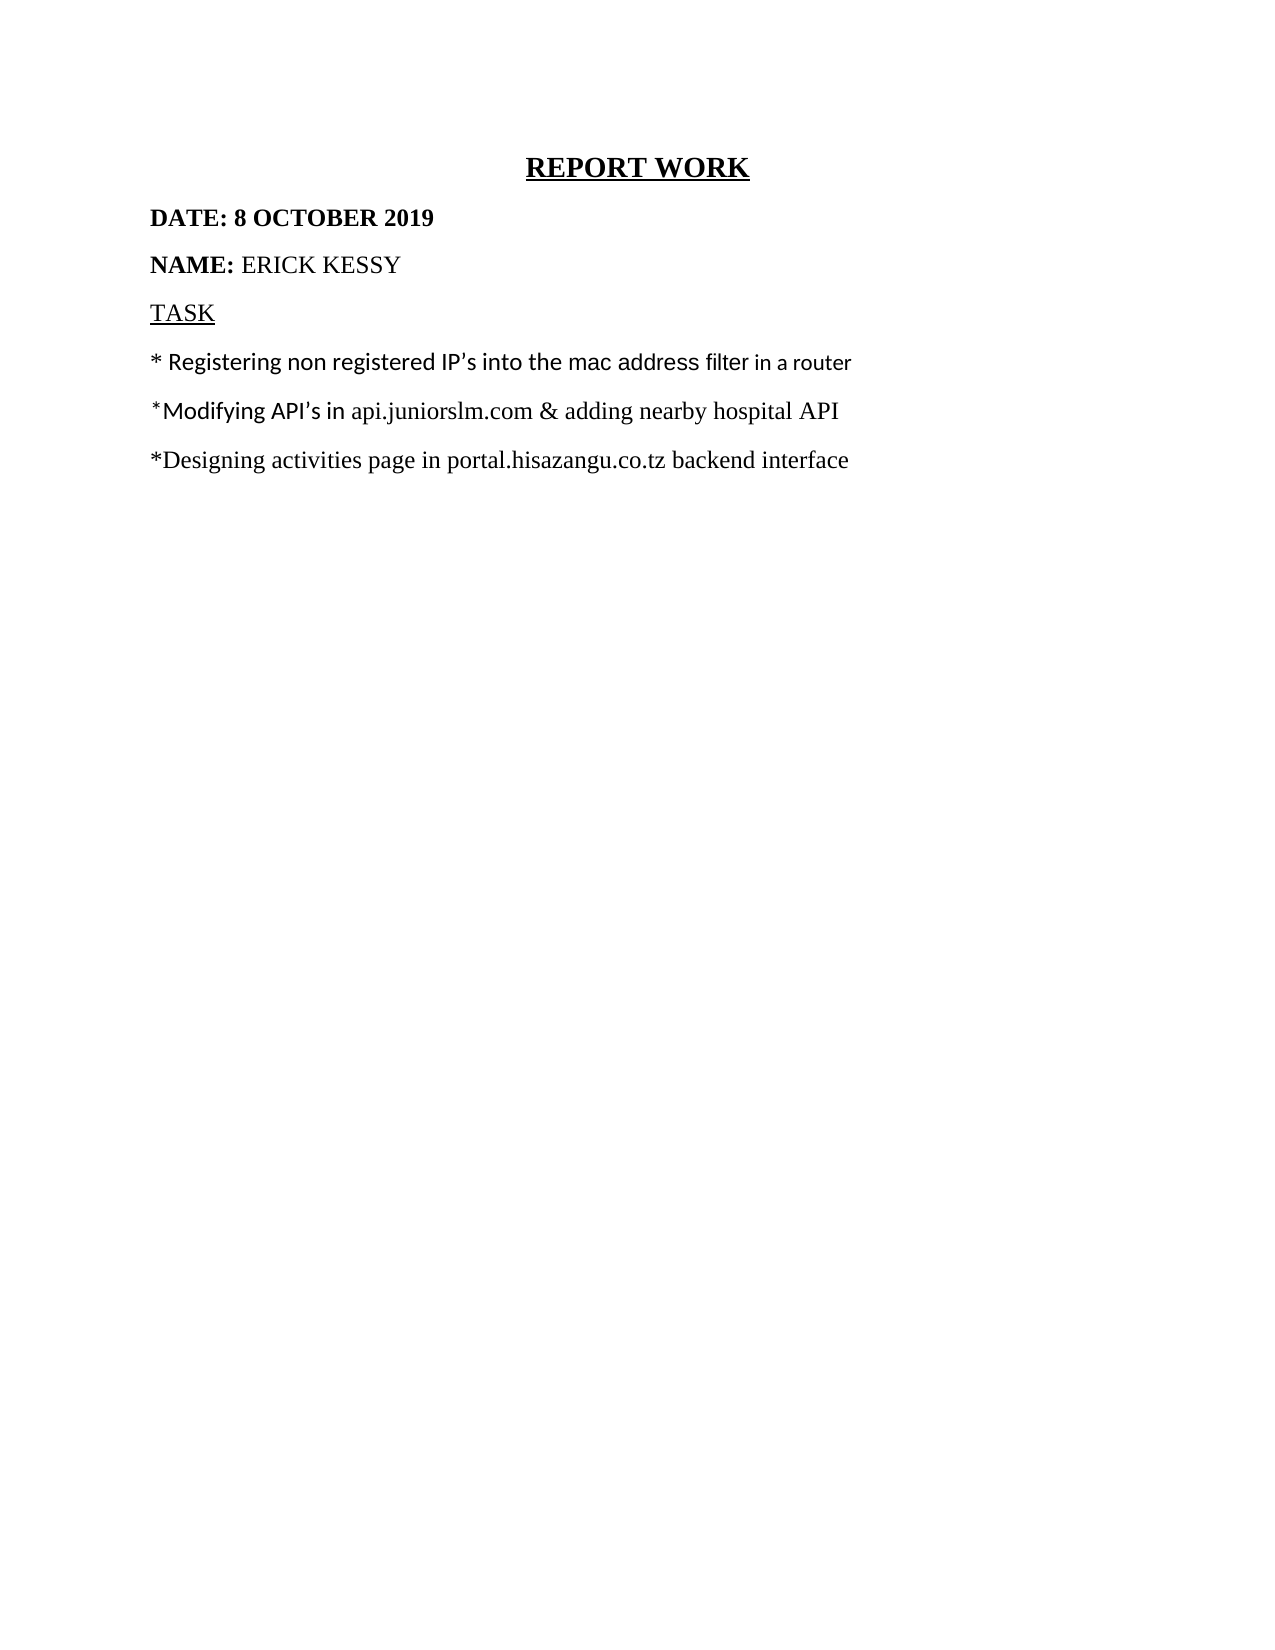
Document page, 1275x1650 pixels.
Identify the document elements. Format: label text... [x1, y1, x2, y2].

text *Modifying API’s in api.juniorslm.com & adding nearby hospital API [150, 396, 1125, 426]
text * Registering non registered IP’s into the mac address filter in a router [150, 346, 1125, 376]
text REPORT WORK [150, 150, 1125, 183]
text TASK [150, 298, 1125, 327]
text NAME: ERICK KESSY [150, 251, 1125, 279]
text *Designing activities page in portal.hisazangu.co.tz backend interface [150, 445, 1125, 474]
text DATE: 8 OCTOBER 2019 [150, 203, 1125, 232]
